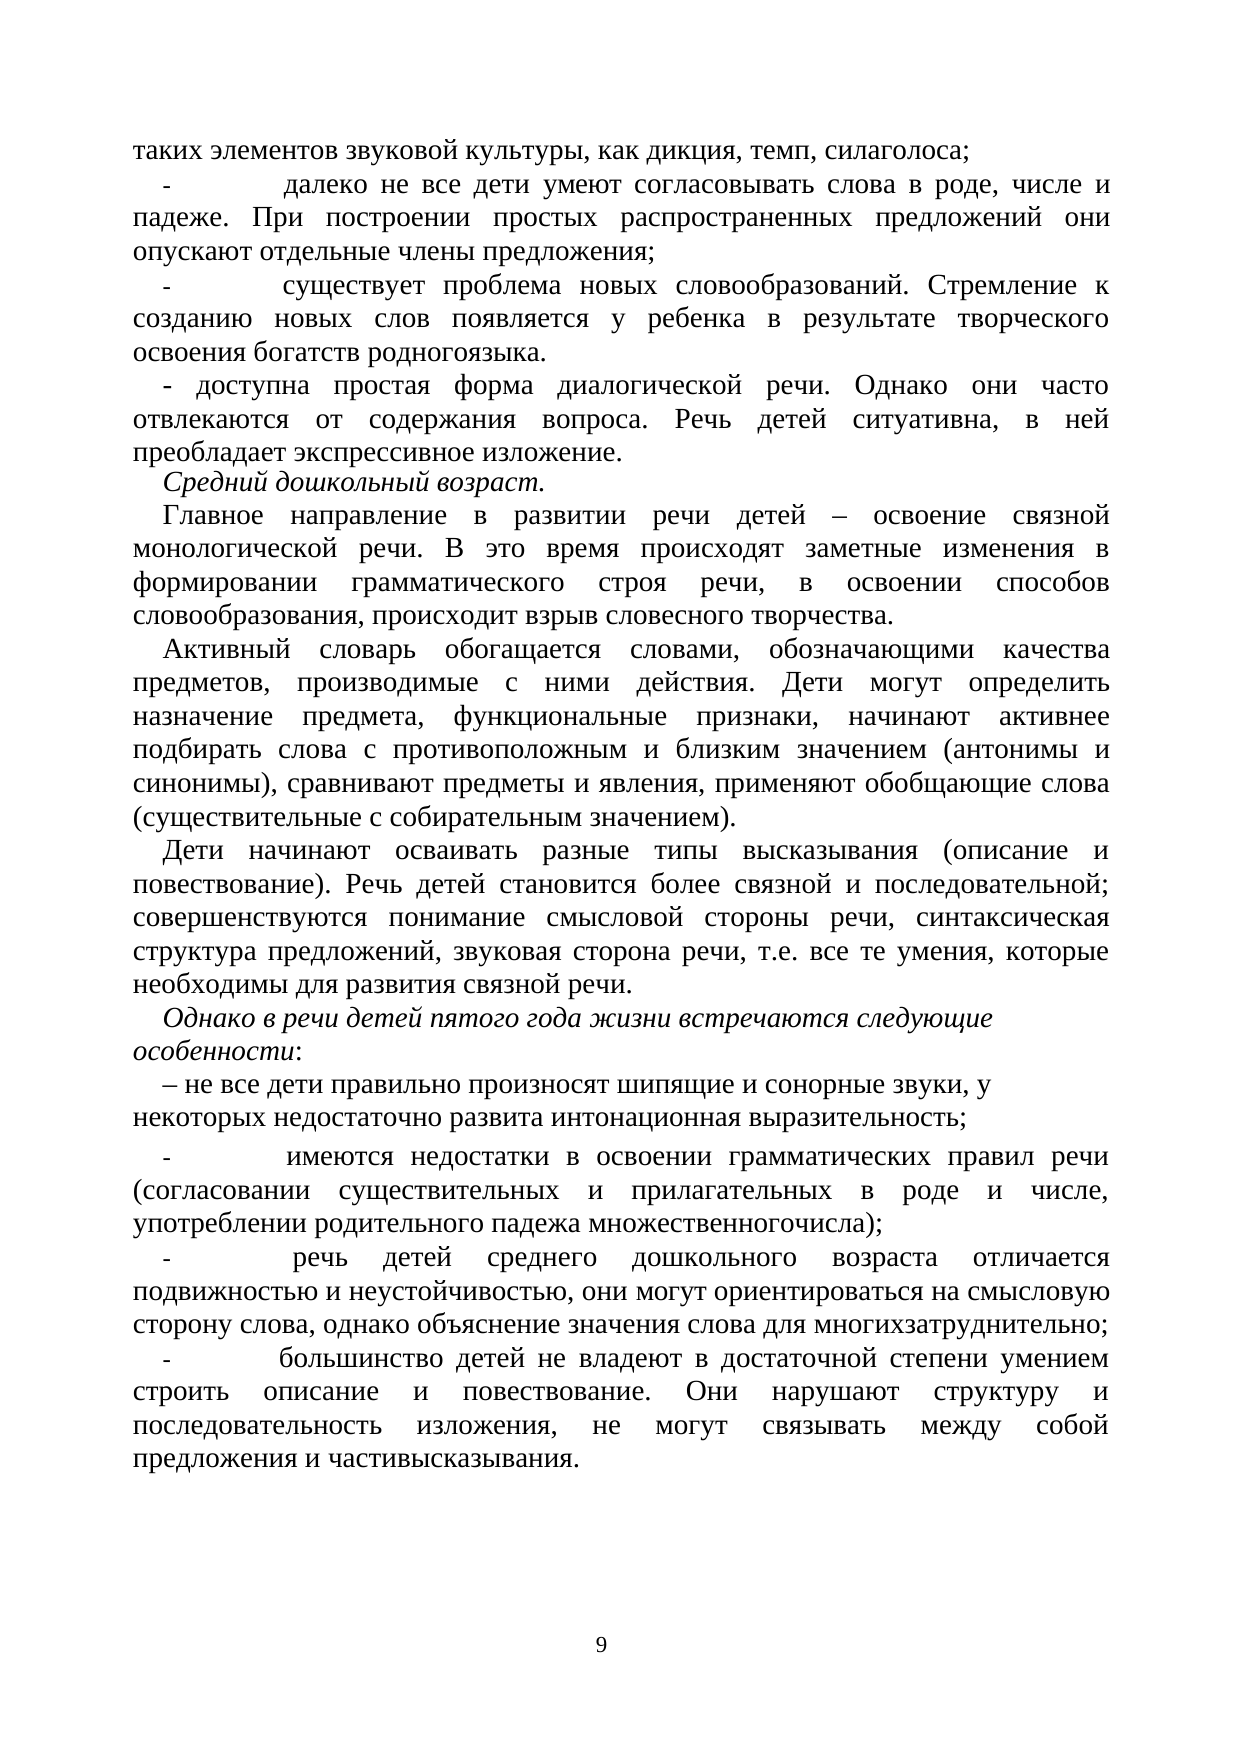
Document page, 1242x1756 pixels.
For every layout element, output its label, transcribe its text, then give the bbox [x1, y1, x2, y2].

text Главное направление в развитии речи детей – освоение связной монологической речи. В это время происходят заметные изменения в формировании грамматического строя речи, в освоении способов словообразования, происходит взрыв словесного творчества. [133, 497, 1111, 631]
text – не все дети правильно произносят шипящие и сонорные звуки, у некоторых недостаточно развита интонационная выразительность; [133, 1067, 1110, 1133]
text Средний дошкольный возраст. [162, 468, 1242, 497]
text Дети начинают осваивать разные типы высказывания (описание и повествование). Речь детей становится более связной и последовательной; совершенствуются понимание смысловой стороны речи, синтаксическая структура предложений, звуковая сторона речи, т.е. все те умения, которые необходимы для развития связной речи. [133, 832, 1110, 1000]
list существует проблема новых словообразований. Стремление к созданию новых слов появляется у ребенка в результате творческого освоения богатств родногоязыка. [133, 267, 1110, 367]
text Активный словарь обогащается словами, обозначающими качества предметов, производимые с ними действия. Дети могут определить назначение предмета, функциональные признаки, начинают активнее подбирать слова с противоположным и близким значением (антонимы и синонимы), сравнивают предметы и явления, применяют обобщающие слова (существительные с собирательным значением). [133, 631, 1111, 832]
text Однако в речи детей пятого года жизни встречаются следующие особенности: [133, 1000, 996, 1067]
list далеко не все дети умеют согласовывать слова в роде, числе и падеже. При построении простых распространенных предложений они опускают отдельные члены предложения; [133, 166, 1111, 267]
list имеются недостатки в освоении грамматических правил речи (согласовании существительных и прилагательных в роде и числе, употреблении родительного падежа множественногочисла); [133, 1138, 1110, 1239]
text - доступна простая форма диалогической речи. Однако они часто отвлекаются от содержания вопроса. Речь детей ситуативна, в ней преобладает экспрессивное изложение. [133, 367, 1110, 468]
list речь детей среднего дошкольного возраста отличается подвижностью и неустойчивостью, они могут ориентироваться на смысловую сторону слова, однако объяснение значения слова для многихзатруднительно; [133, 1239, 1111, 1340]
text таких элементов звуковой культуры, как дикция, темп, силаголоса; [133, 132, 1242, 166]
list большинство детей не владеют в достаточной степени умением строить описание и повествование. Они нарушают структуру и последовательность изложения, не могут связывать между собой предложения и частивысказывания. [133, 1340, 1109, 1474]
